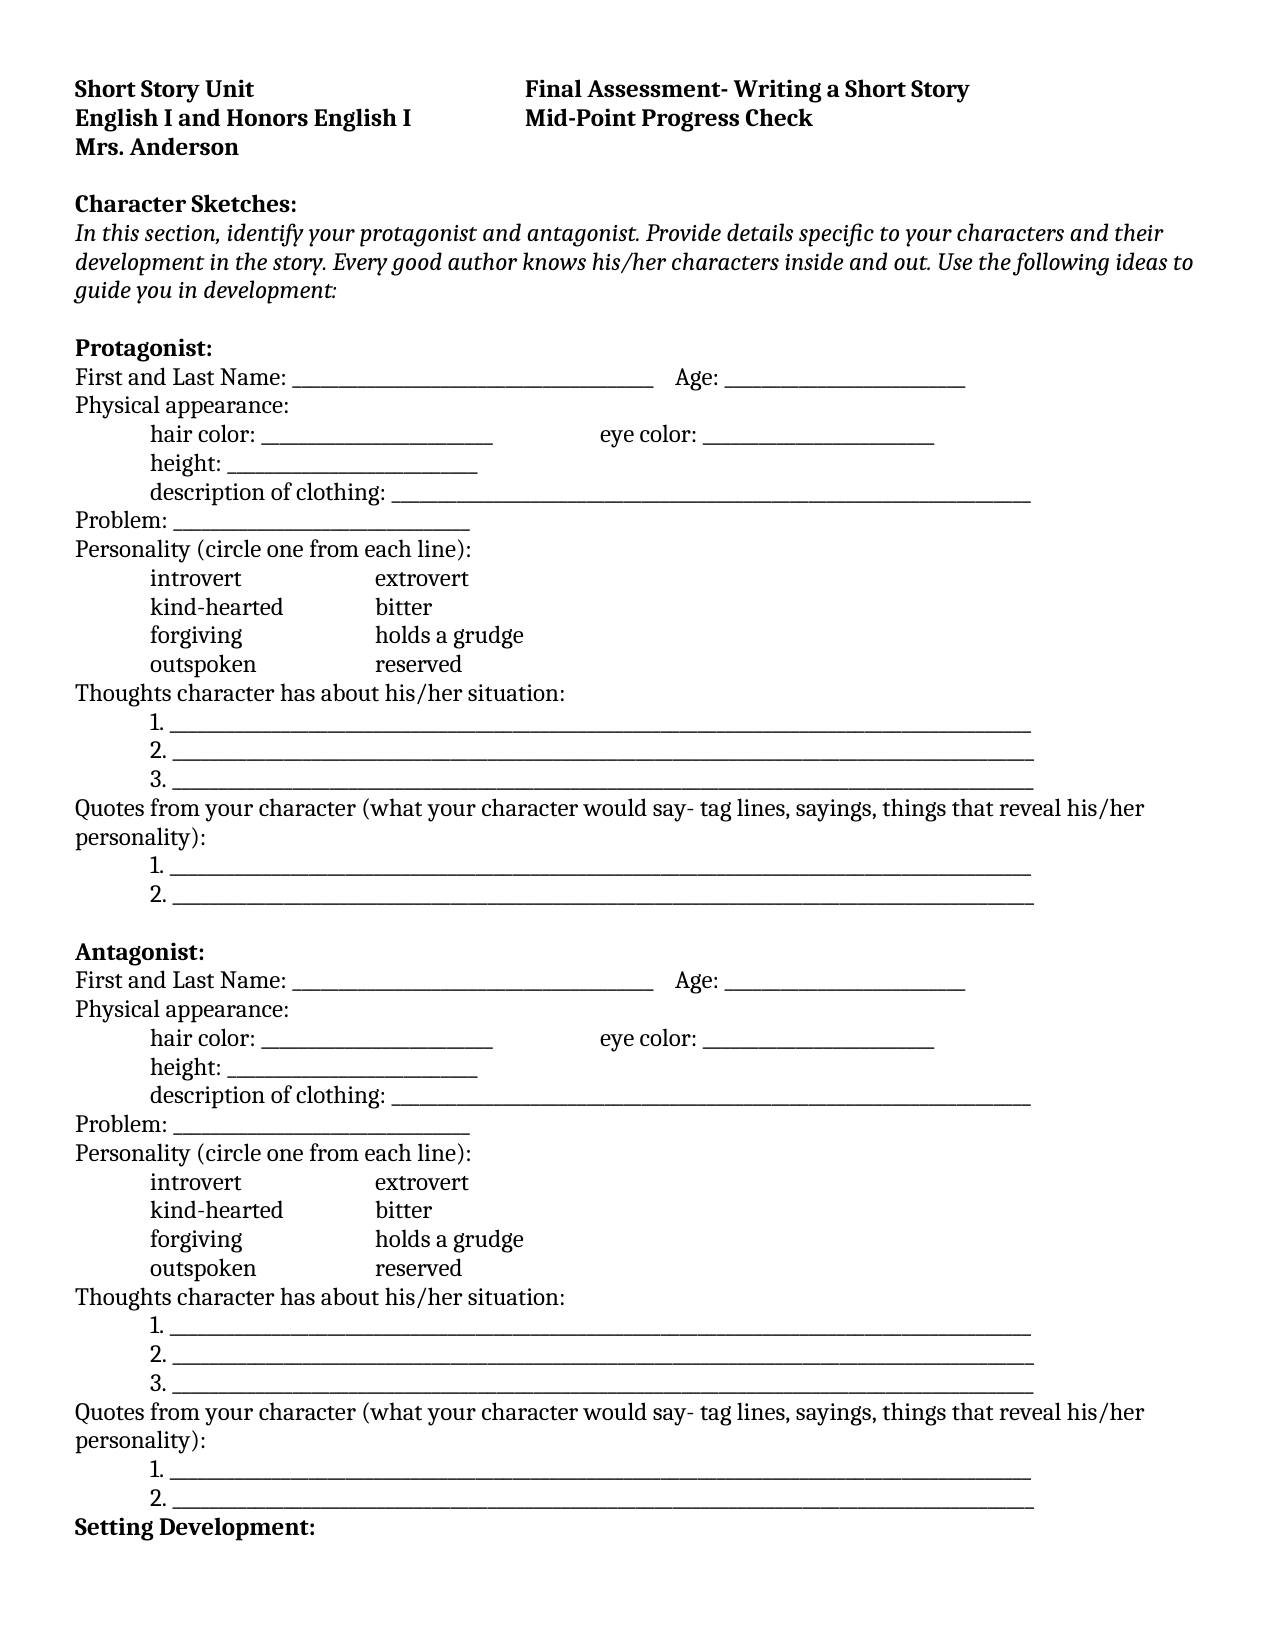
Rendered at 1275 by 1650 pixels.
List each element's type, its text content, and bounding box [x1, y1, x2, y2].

text outspoken reserved [75, 1254, 1200, 1282]
text Quotes from your character (what your character would say- tag lines, sayings, things that reveal his/her personality): [75, 1397, 1200, 1455]
text forgiving holds a grudge [75, 621, 1200, 650]
text hair color: _________________________ eye color: _________________________ [75, 1024, 1200, 1052]
text Mrs. Anderson [75, 132, 1200, 161]
text 2. _____________________________________________________________________________________________ [75, 1340, 1200, 1369]
text hair color: _________________________ eye color: _________________________ [75, 420, 1200, 449]
text Thoughts character has about his/her situation: [75, 679, 1200, 707]
text height: ___________________________ [75, 1052, 1200, 1081]
text 3. _____________________________________________________________________________________________ [75, 1369, 1200, 1397]
text First and Last Name: _______________________________________ Age: __________________________ [75, 362, 1200, 391]
text forgiving holds a grudge [75, 1225, 1200, 1254]
text 2. _____________________________________________________________________________________________ [75, 1484, 1200, 1512]
text introvert extrovert [75, 1167, 1200, 1196]
text Personality (circle one from each line): [75, 1139, 1200, 1167]
text height: ___________________________ [75, 449, 1200, 477]
text 2. _____________________________________________________________________________________________ [75, 880, 1200, 909]
text Setting Development: [75, 1512, 1200, 1541]
text 3. _____________________________________________________________________________________________ [75, 765, 1200, 794]
text 1. _____________________________________________________________________________________________ [75, 851, 1200, 880]
text Character Sketches: [75, 190, 1200, 219]
text Protagonist: [75, 334, 1200, 362]
text Physical appearance: [75, 391, 1200, 420]
text Physical appearance: [75, 995, 1200, 1024]
text English I and Honors English I Mid-Point Progress Check [75, 104, 1200, 132]
text Quotes from your character (what your character would say- tag lines, sayings, things that reveal his/her personality): [75, 794, 1200, 851]
text outspoken reserved [75, 650, 1200, 679]
text Thoughts character has about his/her situation: [75, 1282, 1200, 1311]
text Antagonist: [75, 937, 1200, 966]
text Short Story Unit Final Assessment- Writing a Short Story [75, 75, 1200, 104]
text kind-hearted bitter [75, 1196, 1200, 1225]
text 2. _____________________________________________________________________________________________ [75, 736, 1200, 765]
text description of clothing: _____________________________________________________________________ [75, 477, 1200, 506]
text 1. _____________________________________________________________________________________________ [75, 1455, 1200, 1484]
text In this section, identify your protagonist and antagonist. Provide details specific to your characters and their development in the story. Every good author knows his/her characters inside and out. Use the following ideas to guide you in development: [75, 219, 1200, 305]
text kind-hearted bitter [75, 592, 1200, 621]
text Personality (circle one from each line): [75, 535, 1200, 564]
text Problem: ________________________________ [75, 1110, 1200, 1139]
text First and Last Name: _______________________________________ Age: __________________________ [75, 966, 1200, 995]
text 1. _____________________________________________________________________________________________ [75, 707, 1200, 736]
text introvert extrovert [75, 564, 1200, 592]
text 1. _____________________________________________________________________________________________ [75, 1311, 1200, 1340]
text description of clothing: _____________________________________________________________________ [75, 1081, 1200, 1110]
text Problem: ________________________________ [75, 506, 1200, 535]
